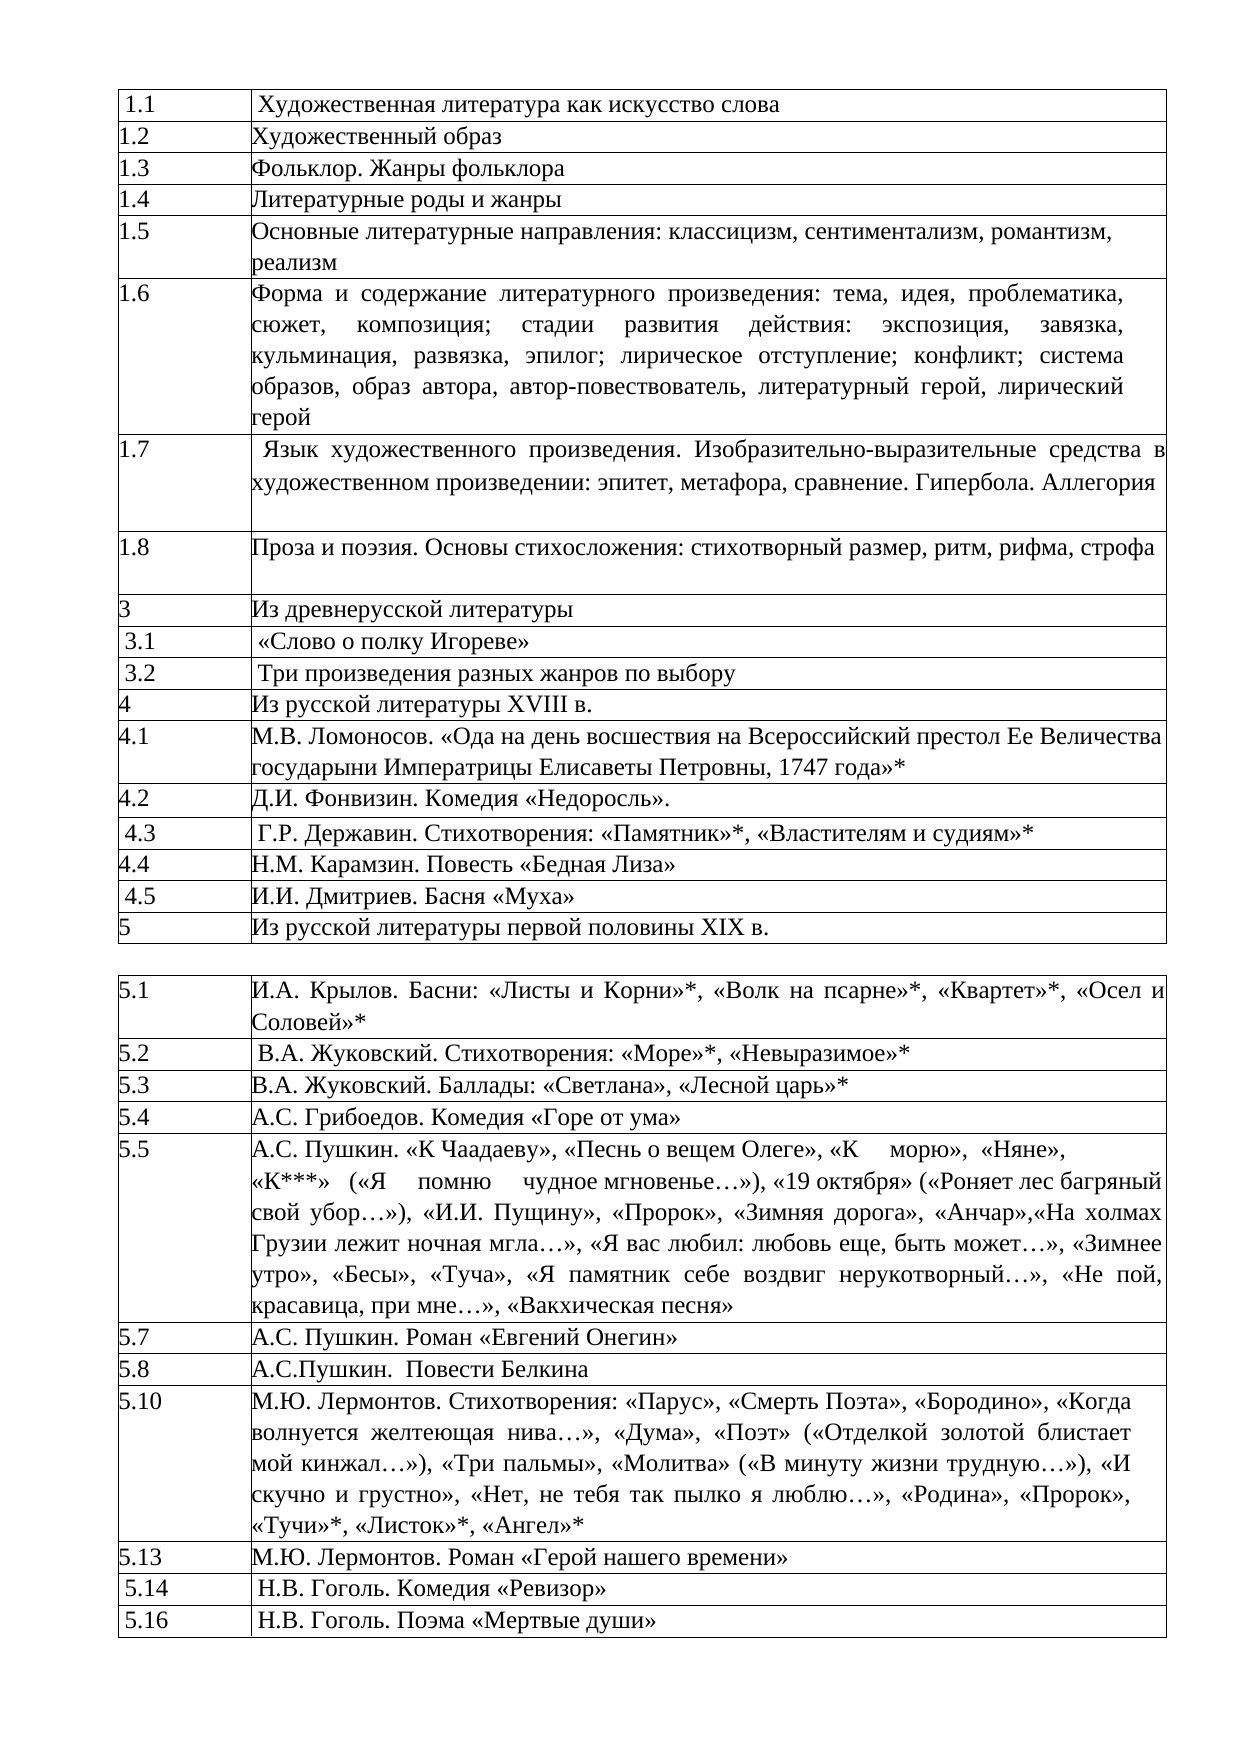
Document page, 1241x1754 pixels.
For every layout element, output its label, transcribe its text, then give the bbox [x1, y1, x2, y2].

table_cell 4.3 [119, 818, 251, 849]
table_cell 1.8 [119, 532, 251, 594]
table_cell М.Ю. Лермонтов. Роман «Герой нашего времени» [252, 1542, 1166, 1573]
table_cell 3.2 [119, 658, 251, 689]
table_cell 5.3 [119, 1071, 251, 1101]
table_cell Д.И. Фонвизин. Комедия «Недоросль». [252, 784, 1166, 817]
table_cell 5.5 [119, 1134, 251, 1322]
table_cell 5 [119, 913, 251, 943]
table_cell 5.2 [119, 1039, 251, 1069]
table_cell 5.16 [119, 1606, 251, 1636]
table_cell 4.5 [119, 881, 251, 912]
table_cell В.А. Жуковский. Баллады: «Светлана», «Лесной царь»* [252, 1071, 1166, 1101]
table_cell Из древнерусской литературы [252, 595, 1166, 626]
table_cell 4.1 [119, 721, 251, 783]
table_cell Форма и содержание литературного произведения: тема, идея, проблематика, сюжет, композиция; стадии развития действия: экспозиция, завязка, кульминация, развязка, эпилог; лирическое отступление; конфликт; система образов, образ автора, автор-повествователь, литературный герой, лирический герой [252, 279, 1166, 433]
table_cell 5.4 [119, 1102, 251, 1133]
table_cell Из русской литературы XVIII в. [252, 690, 1166, 720]
table_cell 3 [119, 595, 251, 626]
table_cell 4.4 [119, 850, 251, 880]
table_cell 3.1 [119, 627, 251, 657]
table_cell И.И. Дмитриев. Басня «Муха» [252, 881, 1166, 912]
table_cell А.С.Пушкин. Повести Белкина [252, 1354, 1166, 1385]
table_cell Проза и поэзия. Основы стихосложения: стихотворный размер, ритм, рифма, строфа [252, 532, 1166, 594]
table_cell 5.13 [119, 1542, 251, 1573]
table_cell Литературные роды и жанры [252, 185, 1166, 215]
table_cell 5.10 [119, 1386, 251, 1541]
table_cell Н.В. Гоголь. Поэма «Мертвые души» [252, 1606, 1166, 1636]
table_cell 4 [119, 690, 251, 720]
table_header 5.1 [119, 976, 251, 1038]
table_cell Три произведения разных жанров по выбору [252, 658, 1166, 689]
table_cell 5.14 [119, 1574, 251, 1604]
table_cell Язык художественного произведения. Изобразительно-выразительные средства в художественном произведении: эпитет, метафора, сравнение. Гипербола. Аллегория [252, 435, 1166, 531]
table_cell Художественный образ [252, 122, 1166, 152]
table_cell 5.7 [119, 1323, 251, 1353]
table_cell Из русской литературы первой половины XIX в. [252, 913, 1166, 943]
table_cell «Слово о полку Игореве» [252, 627, 1166, 657]
table_cell А.С. Грибоедов. Комедия «Горе от ума» [252, 1102, 1166, 1133]
table_cell Фольклор. Жанры фольклора [252, 153, 1166, 184]
table_cell 1.5 [119, 216, 251, 278]
table_cell Г.Р. Державин. Стихотворения: «Памятник»*, «Властителям и судиям»* [252, 818, 1166, 849]
table_cell А.С. Пушкин. Роман «Евгений Онегин» [252, 1323, 1166, 1353]
table_cell Н.М. Карамзин. Повесть «Бедная Лиза» [252, 850, 1166, 880]
table_cell М.Ю. Лермонтов. Стихотворения: «Парус», «Смерть Поэта», «Бородино», «Когда волнуется желтеющая нива…», «Дума», «Поэт» («Отделкой золотой блистает мой кинжал…»), «Три пальмы», «Молитва» («В минуту жизни трудную…»), «И скучно и грустно», «Нет, не тебя так пылко я люблю…», «Родина», «Пророк», «Тучи»*, «Листок»*, «Ангел»* [252, 1386, 1166, 1541]
table_cell 1.3 [119, 153, 251, 184]
table_cell 1.2 [119, 122, 251, 152]
table_cell В.А. Жуковский. Стихотворения: «Море»*, «Невыразимое»* [252, 1039, 1166, 1069]
table_cell 1.7 [119, 435, 251, 531]
table_cell 1.4 [119, 185, 251, 215]
table_cell 1.1 [119, 90, 251, 121]
table_cell 4.2 [119, 784, 251, 817]
table_cell М.В. Ломоносов. «Ода на день восшествия на Всероссийский престол Ее Величества государыни Императрицы Елисаветы Петровны, 1747 года»* [252, 721, 1166, 783]
table_cell Н.В. Гоголь. Комедия «Ревизор» [252, 1574, 1166, 1604]
table_cell 5.8 [119, 1354, 251, 1385]
table_cell Основные литературные направления: классицизм, сентиментализм, романтизм, реализм [252, 216, 1166, 278]
table_cell 1.6 [119, 279, 251, 433]
table_cell А.С. Пушкин. «К Чаадаеву», «Песнь о вещем Олеге», «К морю», «Няне», «К***» («Я помню чудное мгновенье…»), «19 октября» («Роняет лес багряный свой убор…»), «И.И. Пущину», «Пророк», «Зимняя дорога», «Анчар»,«На холмах Грузии лежит ночная мгла…», «Я вас любил: любовь еще, быть может…», «Зимнее утро», «Бесы», «Туча», «Я памятник себе воздвиг нерукотворный…», «Не пой, красавица, при мне…», «Вакхическая песня» [252, 1134, 1166, 1322]
table_header И.А. Крылов. Басни: «Листы и Корни»*, «Волк на псарне»*, «Квартет»*, «Осел и Соловей»* [252, 976, 1166, 1038]
table_cell Художественная литература как искусство слова [252, 90, 1166, 121]
